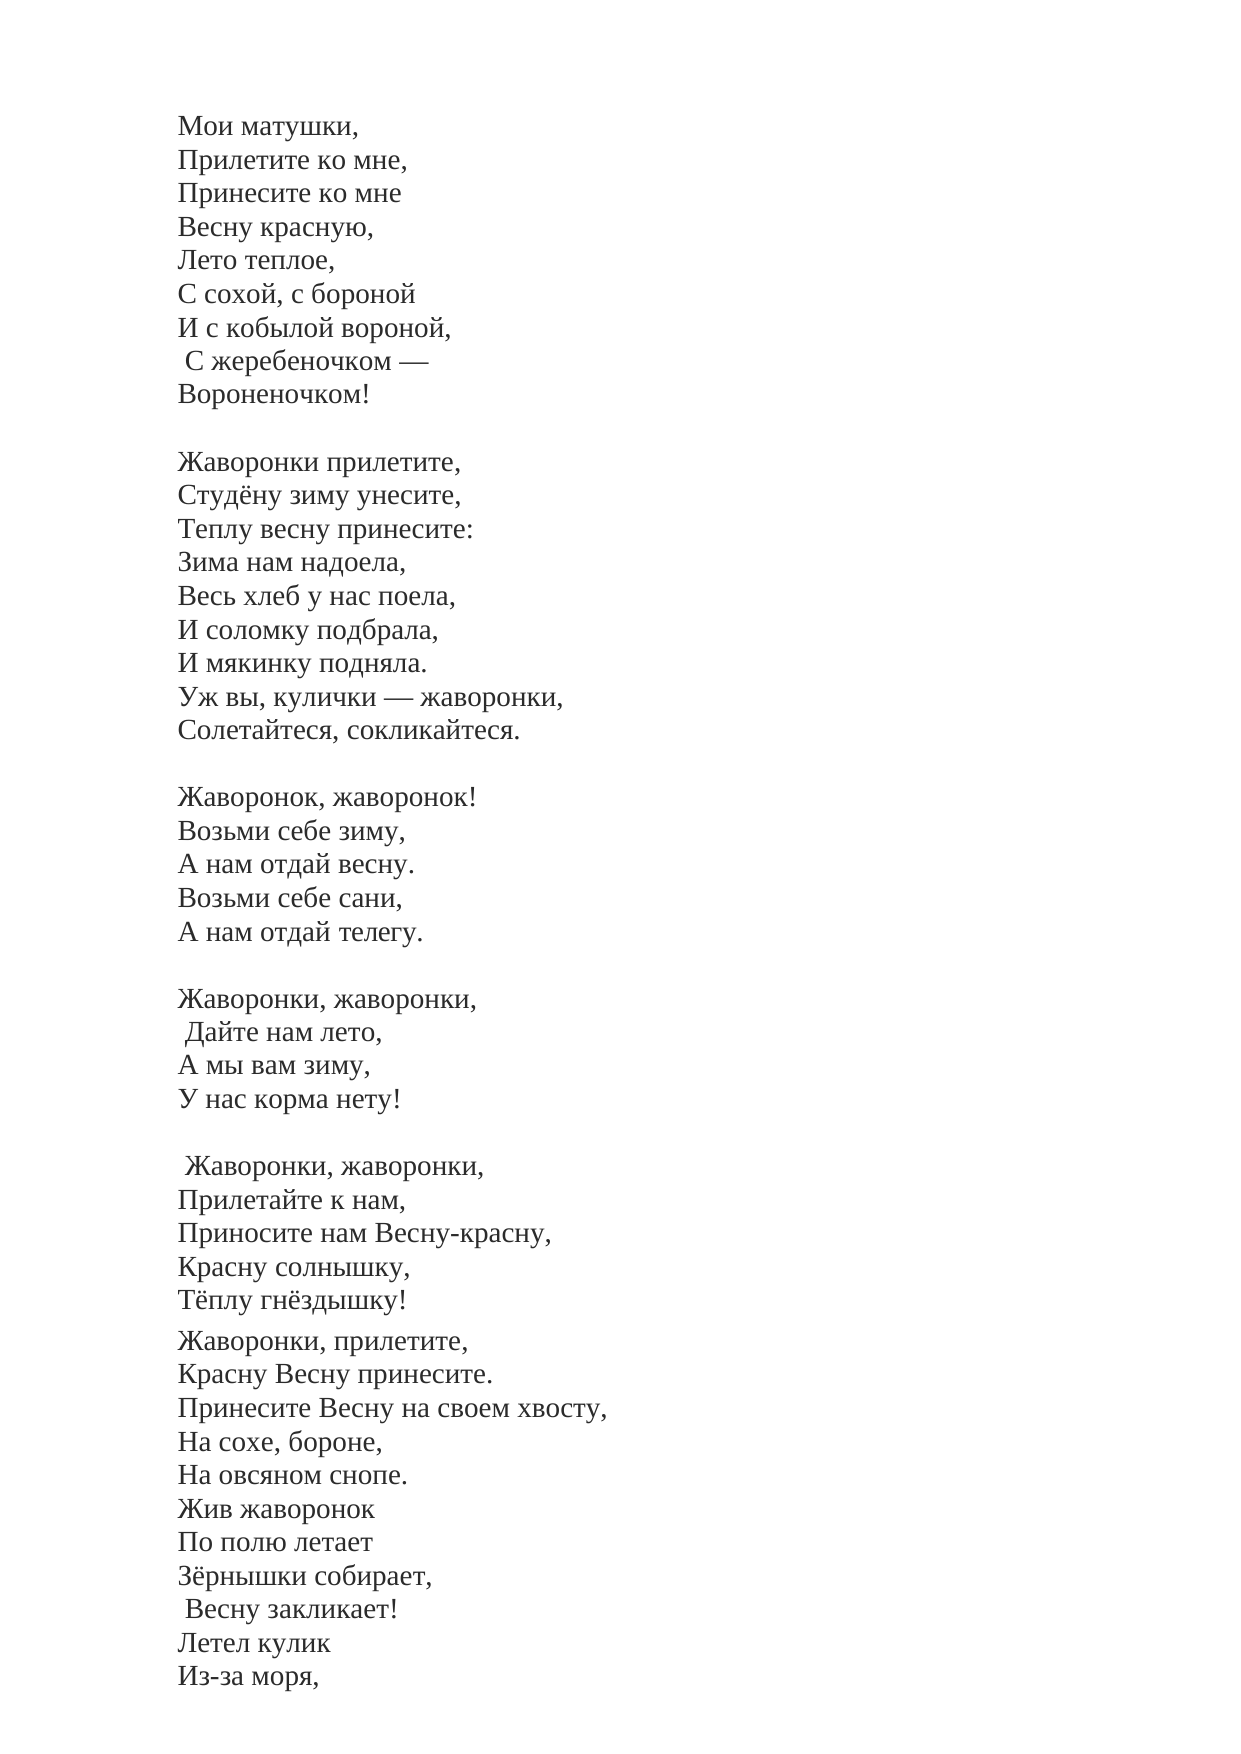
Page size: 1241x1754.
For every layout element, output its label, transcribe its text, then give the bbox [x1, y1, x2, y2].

text И с кобылой вороной, С жеребеночком — [177, 310, 453, 377]
text Жаворонки, прилетите, Красну Весну принесите. [177, 1323, 495, 1390]
text На овсяном снопе. Жив жаворонок По полю летает [177, 1457, 410, 1558]
text С сохой, с бороной [177, 276, 1165, 310]
text Вороненочком! [177, 377, 1165, 410]
text Уж вы, кулички — жаворонки, Солетайтеся, сокликайтеся. [177, 679, 565, 746]
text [177, 1625, 351, 1692]
text А мы вам зиму, [177, 1048, 1165, 1081]
text Приносите нам Весну-красну, Красну солнышку, [177, 1216, 554, 1283]
text Жаворонки, жаворонки, Дайте нам лето, [177, 981, 479, 1048]
text Весь хлеб у нас поела, И соломку подбрала, И мякинку подняла. [177, 578, 458, 679]
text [177, 108, 409, 276]
text У нас корма нету! [177, 1081, 1165, 1115]
text Жаворонок, жаворонок! Возьми себе зиму, [177, 779, 479, 847]
text Тёплу гнёздышку! [177, 1283, 1165, 1316]
text Жаворонки, жаворонки, Прилетайте к нам, [177, 1148, 486, 1216]
text Зёрнышки собирает, Весну закликает! [177, 1558, 434, 1625]
text А нам отдай весну. Возьми себе сани, А нам отдай телегу. [177, 847, 425, 947]
text Жаворонки прилетите, Студёну зиму унесите, Теплу весну принесите: Зима нам надоела, [177, 444, 476, 578]
text Принесите Весну на своем хвосту, На сохе, бороне, [177, 1390, 609, 1457]
